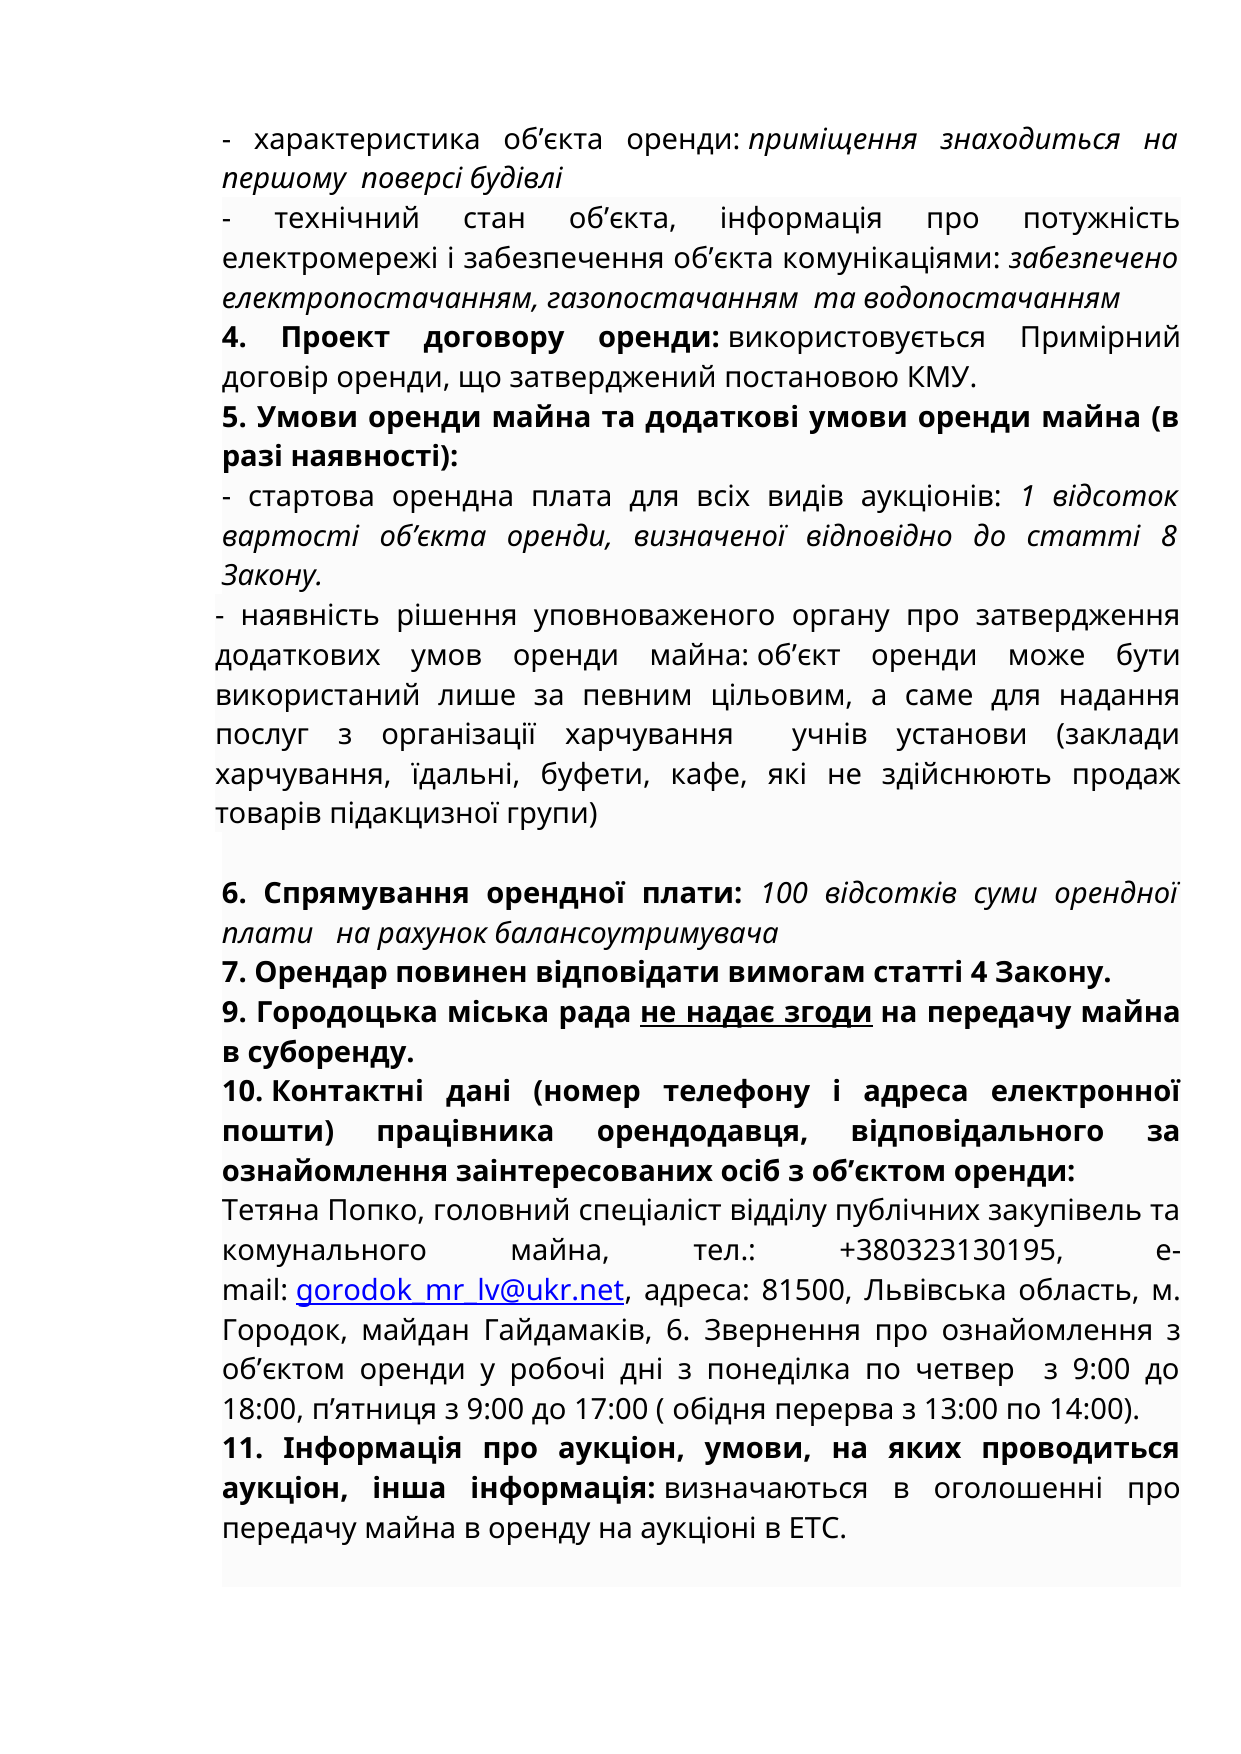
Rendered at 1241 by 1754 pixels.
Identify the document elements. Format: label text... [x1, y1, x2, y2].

text Тетяна Попко, головний спеціаліст відділу публічних закупівель та комунального майна, тел.: +380323130195, e-mail: gorodok_mr_lv@ukr.net, адреса: 81500, Львівська область, м. Городок, майдан Гайдамаків, 6. Звернення про ознайомлення з об’єктом оренди у робочі дні з понеділка по четвер з 9:00 до 18:00, п’ятниця з 9:00 до 17:00 ( обідня перерва з 13:00 по 14:00). [222, 1190, 1181, 1428]
text 9. Городоцька міська рада не надає згоди на передачу майна в суборенду. [222, 991, 1181, 1071]
text 5. Умови оренди майна та додаткові умови оренди майна (в разі наявності): [222, 396, 1181, 475]
text 4. Проект договору оренди: використовується Примірний договір оренди, що затверджений постановою КМУ. [222, 317, 1181, 396]
text 10. Контактні дані (номер телефону і адреса електронної пошти) працівника орендодавця, відповідального за ознайомлення заінтересованих осіб з об’єктом оренди: [222, 1071, 1181, 1190]
text 11. Інформація про аукціон, умови, на яких проводиться аукціон, інша інформація: визначаються в оголошенні про передачу майна в оренду на аукціоні в ЕТС. [222, 1428, 1181, 1547]
text - стартова орендна плата для всіх видів аукціонів: 1 відсоток вартості об’єкта оренди, визначеної відповідно до статті 8 Закону. [222, 475, 1181, 594]
text - технічний стан об’єкта, інформація про потужність електромережі і забезпечення об’єкта комунікаціями: забезпечено електропостачанням, газопостачанням та водопостачанням [222, 197, 1181, 317]
text - наявність рішення уповноваженого органу про затвердження додаткових умов оренди майна: об’єкт оренди може бути використаний лише за певним цільовим, а саме для надання послуг з організації харчування учнів установи (заклади харчування, їдальні, буфети, кафе, які не здійснюють продаж товарів підакцизної групи) [215, 594, 1181, 832]
text - характеристика об’єкта оренди: приміщення знаходиться на першому поверсі будівлі [222, 118, 1181, 197]
text 7. Орендар повинен відповідати вимогам статті 4 Закону. [222, 952, 1181, 991]
text 6. Спрямування орендної плати: 100 відсотків суми орендної плати на рахунок балансоутримувача [222, 872, 1181, 952]
